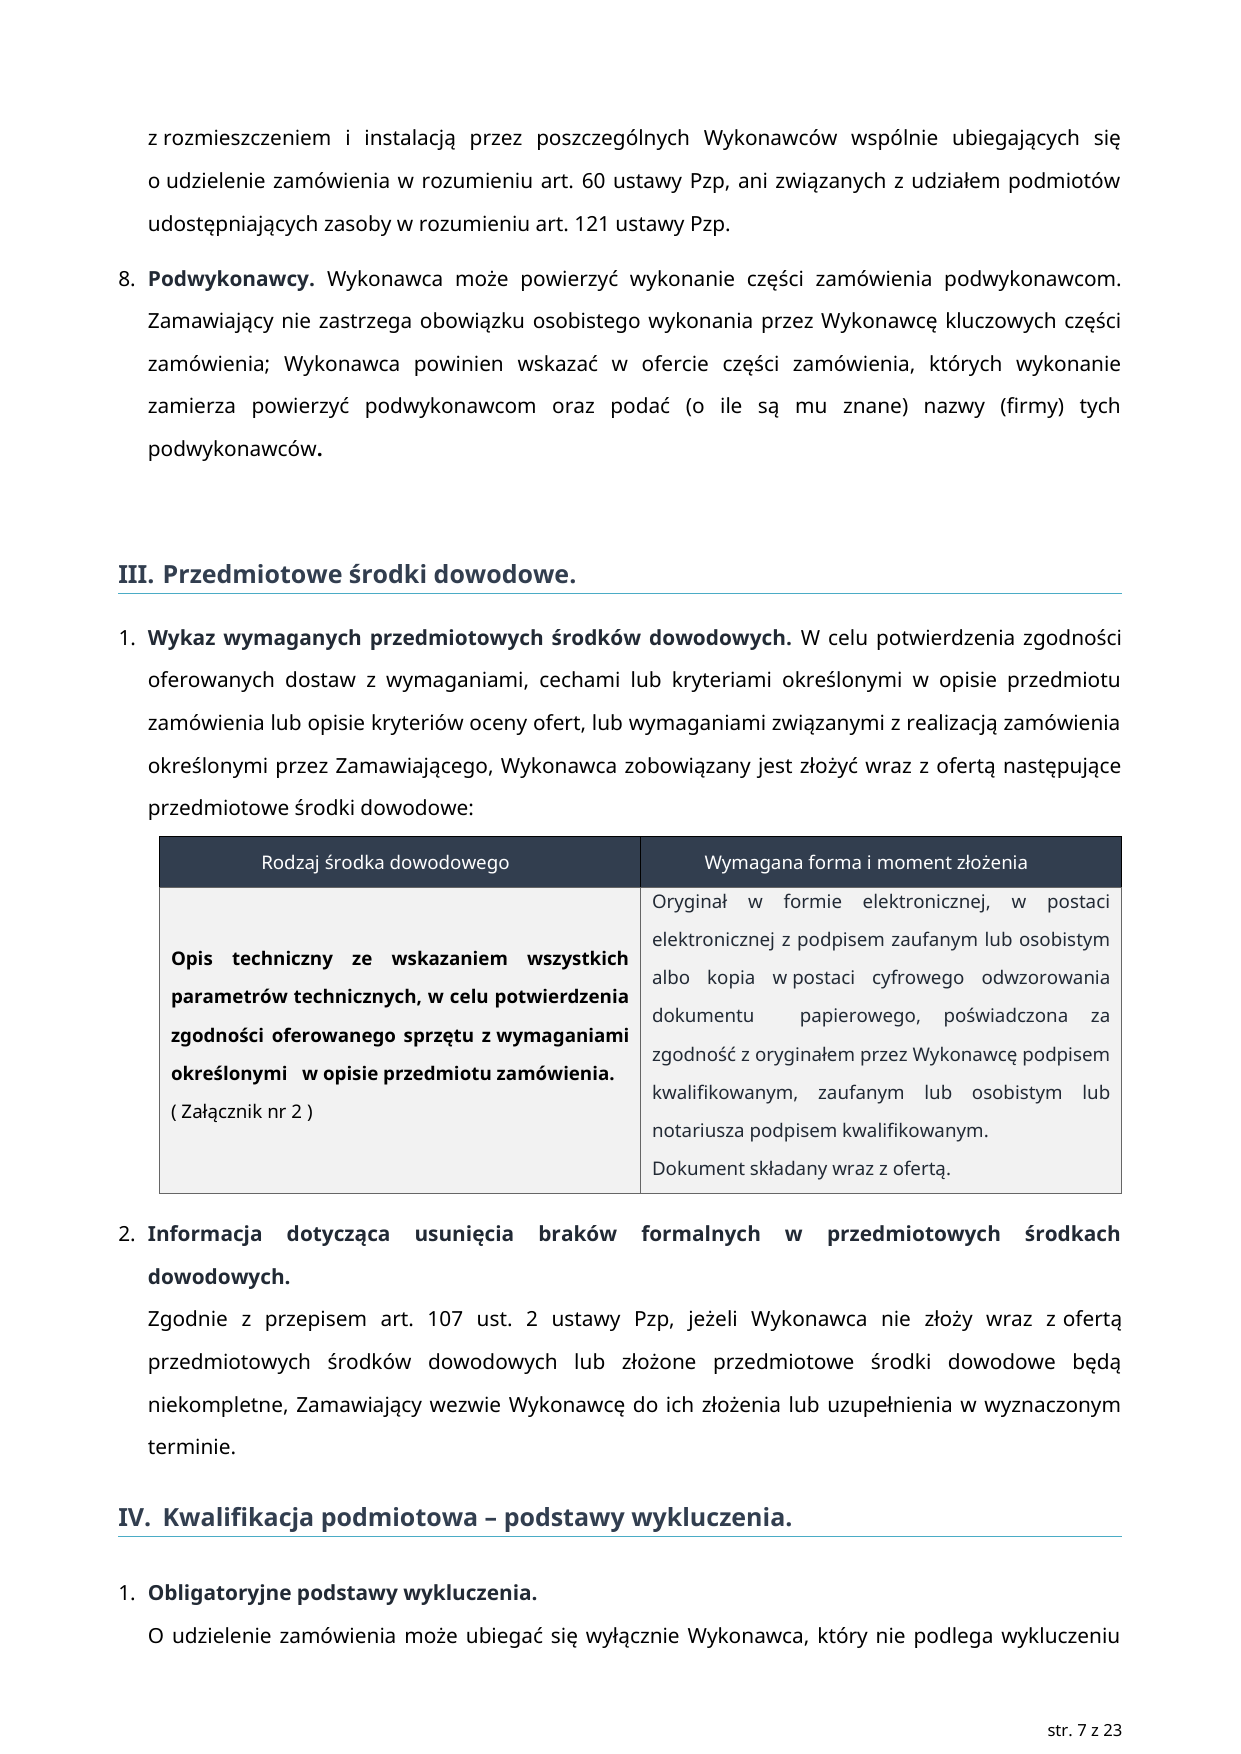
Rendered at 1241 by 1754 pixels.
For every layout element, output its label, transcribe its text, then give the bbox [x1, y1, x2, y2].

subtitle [148, 123, 1122, 237]
text Zgodnie z przepisem art. 107 ust. 2 ustawy Pzp, jeżeli Wykonawca nie złoży wraz z ofertą przedmiotowych środków dowodowych lub złożone przedmiotowe środki dowodowe będą niekompletne, Zamawiający wezwie Wykonawcę do ich złożenia lub uzupełnienia w wyznaczonym terminie. [148, 1304, 1122, 1461]
table_cell Oryginał w formie elektronicznej, w postaci elektronicznej z podpisem zaufanym lub osobistym albo kopia w postaci cyfrowego odwzorowania dokumentu papierowego, poświadczona za zgodność z oryginałem przez Wykonawcę podpisem kwalifikowanym, zaufanym lub osobistym lub notariusza podpisem kwalifikowanym. Dokument składany wraz z ofertą. [641, 888, 1121, 1193]
subtitle Przedmiotowe środki dowodowe. [118, 557, 1122, 593]
subtitle Podwykonawcy. Wykonawca może powierzyć wykonanie części zamówienia podwykonawcom. Zamawiający nie zastrzega obowiązku osobistego wykonania przez Wykonawcę kluczowych części zamówienia; Wykonawca powinien wskazać w ofercie części zamówienia, których wykonanie zamierza powierzyć podwykonawcom oraz podać (o ile są mu znane) nazwy (firmy) tych podwykonawców. [118, 264, 1122, 463]
table_header Wymagana forma i moment złożenia [641, 837, 1121, 887]
subtitle Wykaz wymaganych przedmiotowych środków dowodowych. W celu potwierdzenia zgodności oferowanych dostaw z wymaganiami, cechami lub kryteriami określonymi w opisie przedmiotu zamówienia lub opisie kryteriów oceny ofert, lub wymaganiami związanymi z realizacją zamówienia określonymi przez Zamawiającego, Wykonawca zobowiązany jest złożyć wraz z ofertą następujące przedmiotowe środki dowodowe: [118, 623, 1122, 822]
table_cell Opis techniczny ze wskazaniem wszystkich parametrów technicznych, w celu potwierdzenia zgodności oferowanego sprzętu z wymaganiami określonymi w opisie przedmiotu zamówienia. ( Załącznik nr 2 ) [160, 888, 640, 1193]
table_header Rodzaj środka dowodowego [160, 837, 640, 887]
subtitle Obligatoryjne podstawy wykluczenia. [118, 1578, 1122, 1607]
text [148, 1621, 1122, 1649]
subtitle Informacja dotycząca usunięcia braków formalnych w przedmiotowych środkach dowodowych. [118, 1219, 1122, 1290]
subtitle Kwalifikacja podmiotowa – podstawy wykluczenia. [118, 1500, 1122, 1536]
